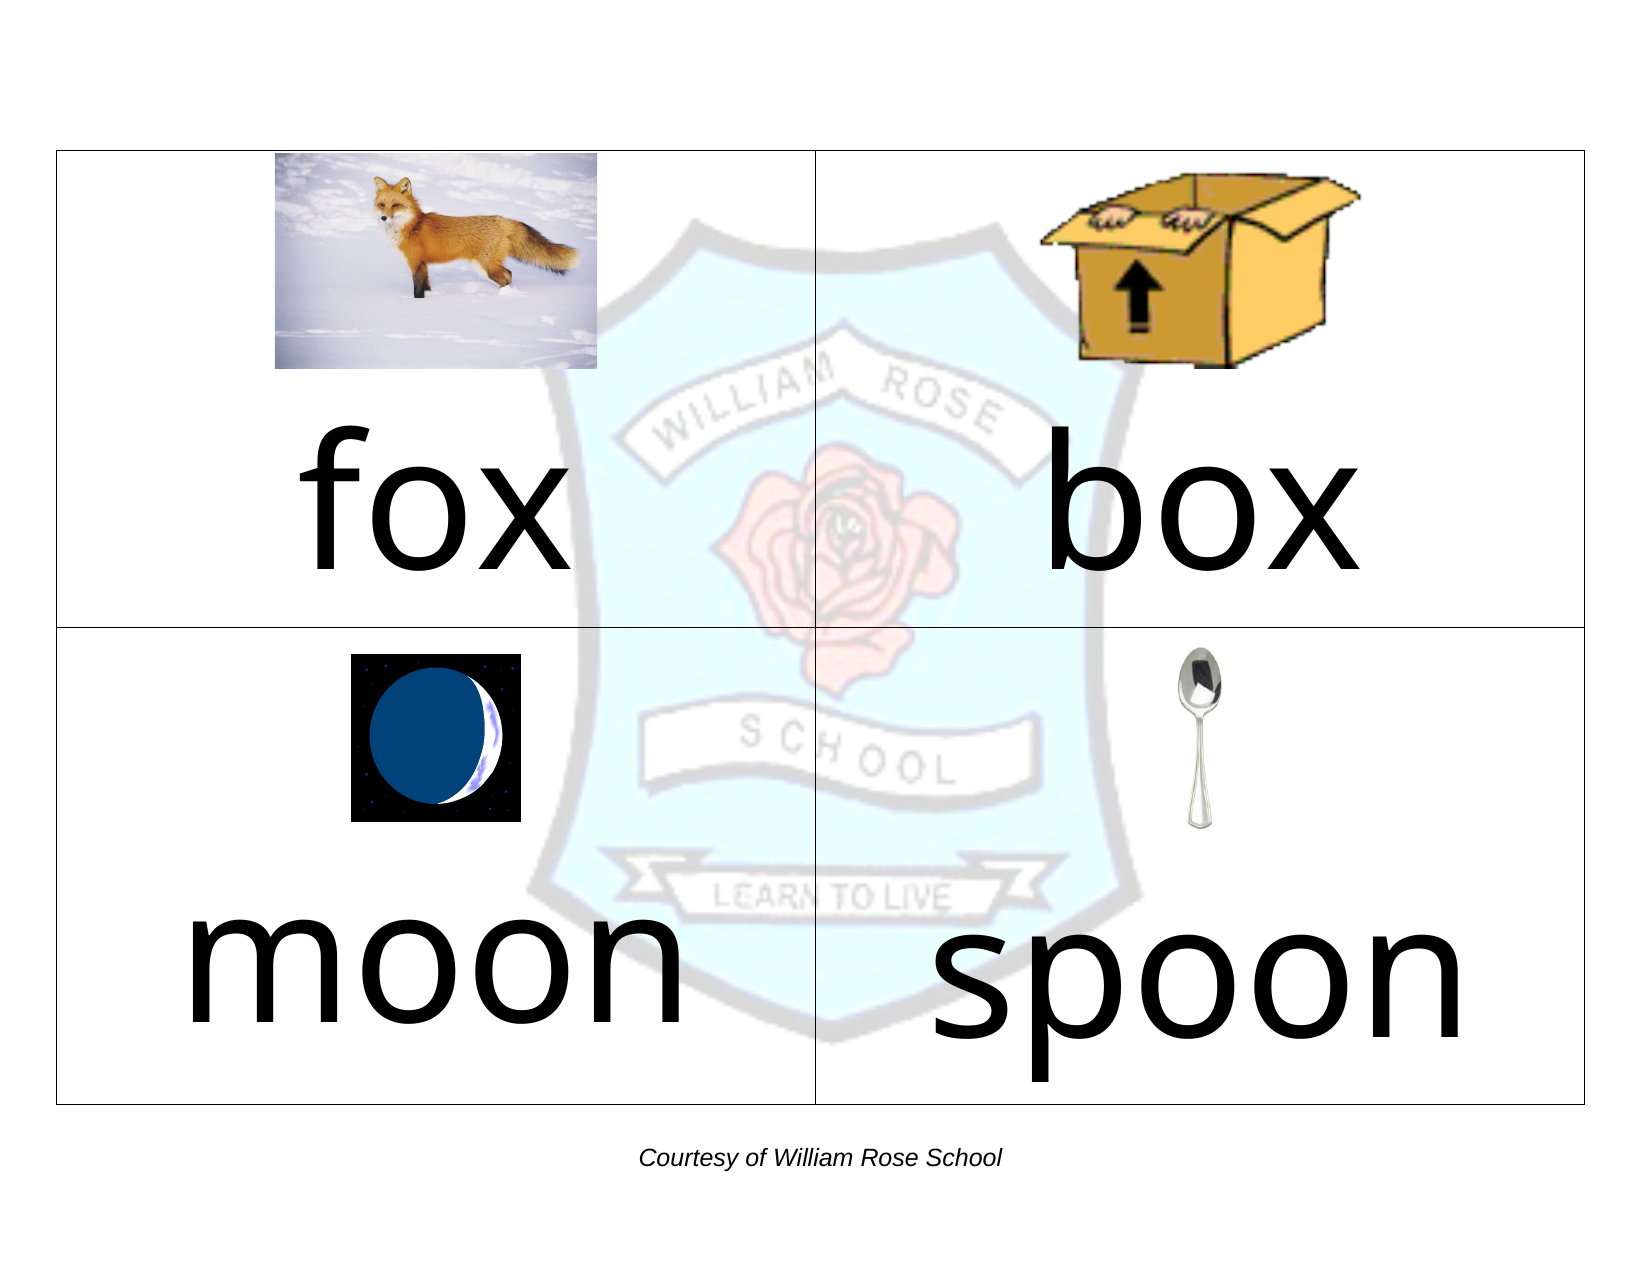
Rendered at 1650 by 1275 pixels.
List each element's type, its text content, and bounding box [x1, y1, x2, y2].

table_cell box [816, 151, 1584, 627]
table_cell spoon [816, 628, 1584, 1104]
picture [1172, 639, 1228, 837]
table_cell moon [57, 628, 815, 1104]
picture [274, 153, 598, 369]
picture [1035, 153, 1366, 369]
table_cell fox [57, 151, 815, 627]
